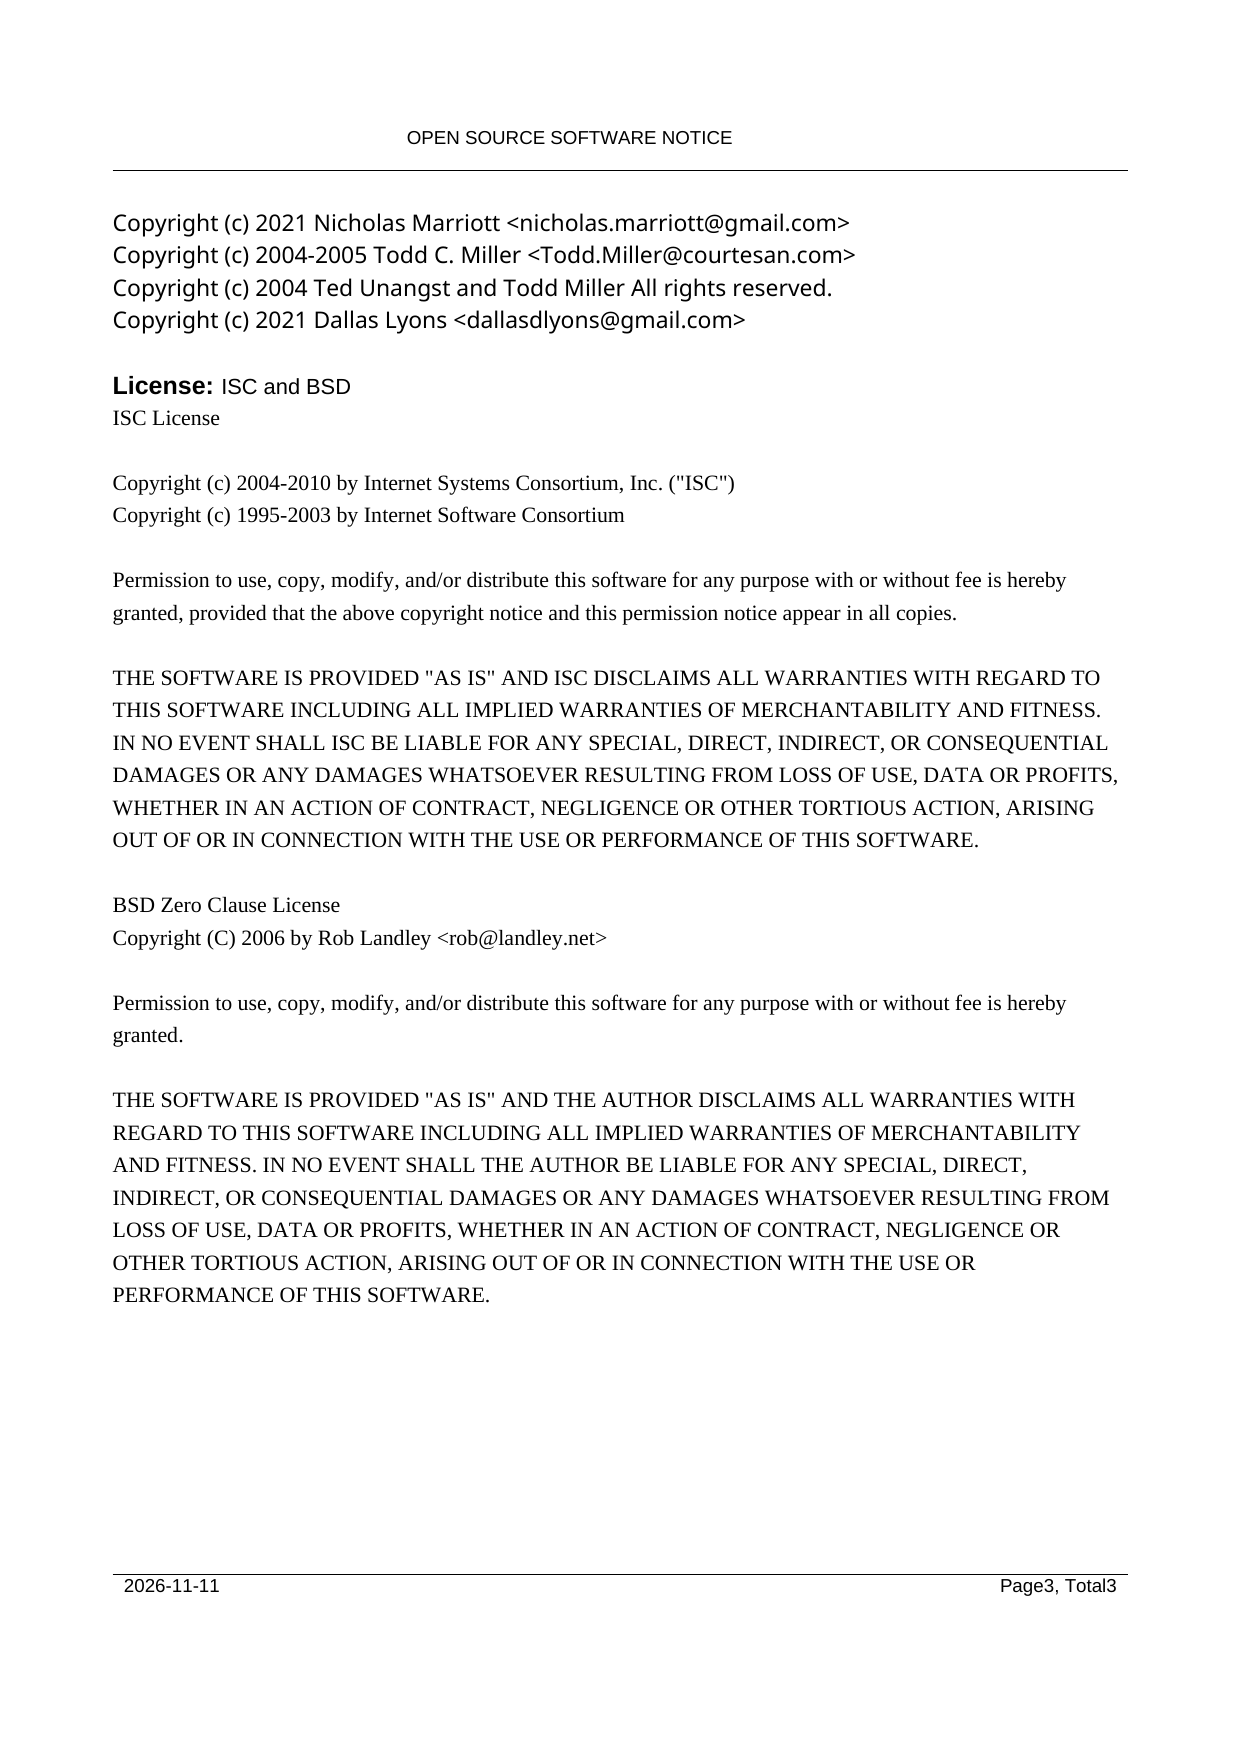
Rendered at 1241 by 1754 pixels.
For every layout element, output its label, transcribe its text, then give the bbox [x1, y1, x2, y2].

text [112, 206, 1128, 369]
text ISC License Copyright (c) 2004-2010 by Internet Systems Consortium, Inc. ("ISC") Copyright (c) 1995-2003 by Internet Software Consortium Permission to use, copy, modify, and/or distribute this software for any purpose with or without fee is hereby granted, provided that the above copyright notice and this permission notice appear in all copies. THE SOFTWARE IS PROVIDED "AS IS" AND ISC DISCLAIMS ALL WARRANTIES WITH REGARD TO THIS SOFTWARE INCLUDING ALL IMPLIED WARRANTIES OF MERCHANTABILITY AND FITNESS. IN NO EVENT SHALL ISC BE LIABLE FOR ANY SPECIAL, DIRECT, INDIRECT, OR CONSEQUENTIAL DAMAGES OR ANY DAMAGES WHATSOEVER RESULTING FROM LOSS OF USE, DATA OR PROFITS, WHETHER IN AN ACTION OF CONTRACT, NEGLIGENCE OR OTHER TORTIOUS ACTION, ARISING OUT OF OR IN CONNECTION WITH THE USE OR PERFORMANCE OF THIS SOFTWARE. BSD Zero Clause License Copyright (C) 2006 by Rob Landley <rob@landley.net> Permission to use, copy, modify, and/or distribute this software for any purpose with or without fee is hereby granted. THE SOFTWARE IS PROVIDED "AS IS" AND THE AUTHOR DISCLAIMS ALL WARRANTIES WITH REGARD TO THIS SOFTWARE INCLUDING ALL IMPLIED WARRANTIES OF MERCHANTABILITY AND FITNESS. IN NO EVENT SHALL THE AUTHOR BE LIABLE FOR ANY SPECIAL, DIRECT, INDIRECT, OR CONSEQUENTIAL DAMAGES OR ANY DAMAGES WHATSOEVER RESULTING FROM LOSS OF USE, DATA OR PROFITS, WHETHER IN AN ACTION OF CONTRACT, NEGLIGENCE OR OTHER TORTIOUS ACTION, ARISING OUT OF OR IN CONNECTION WITH THE USE OR PERFORMANCE OF THIS SOFTWARE. [112, 401, 1128, 1344]
text License: ISC and BSD [112, 369, 1128, 401]
